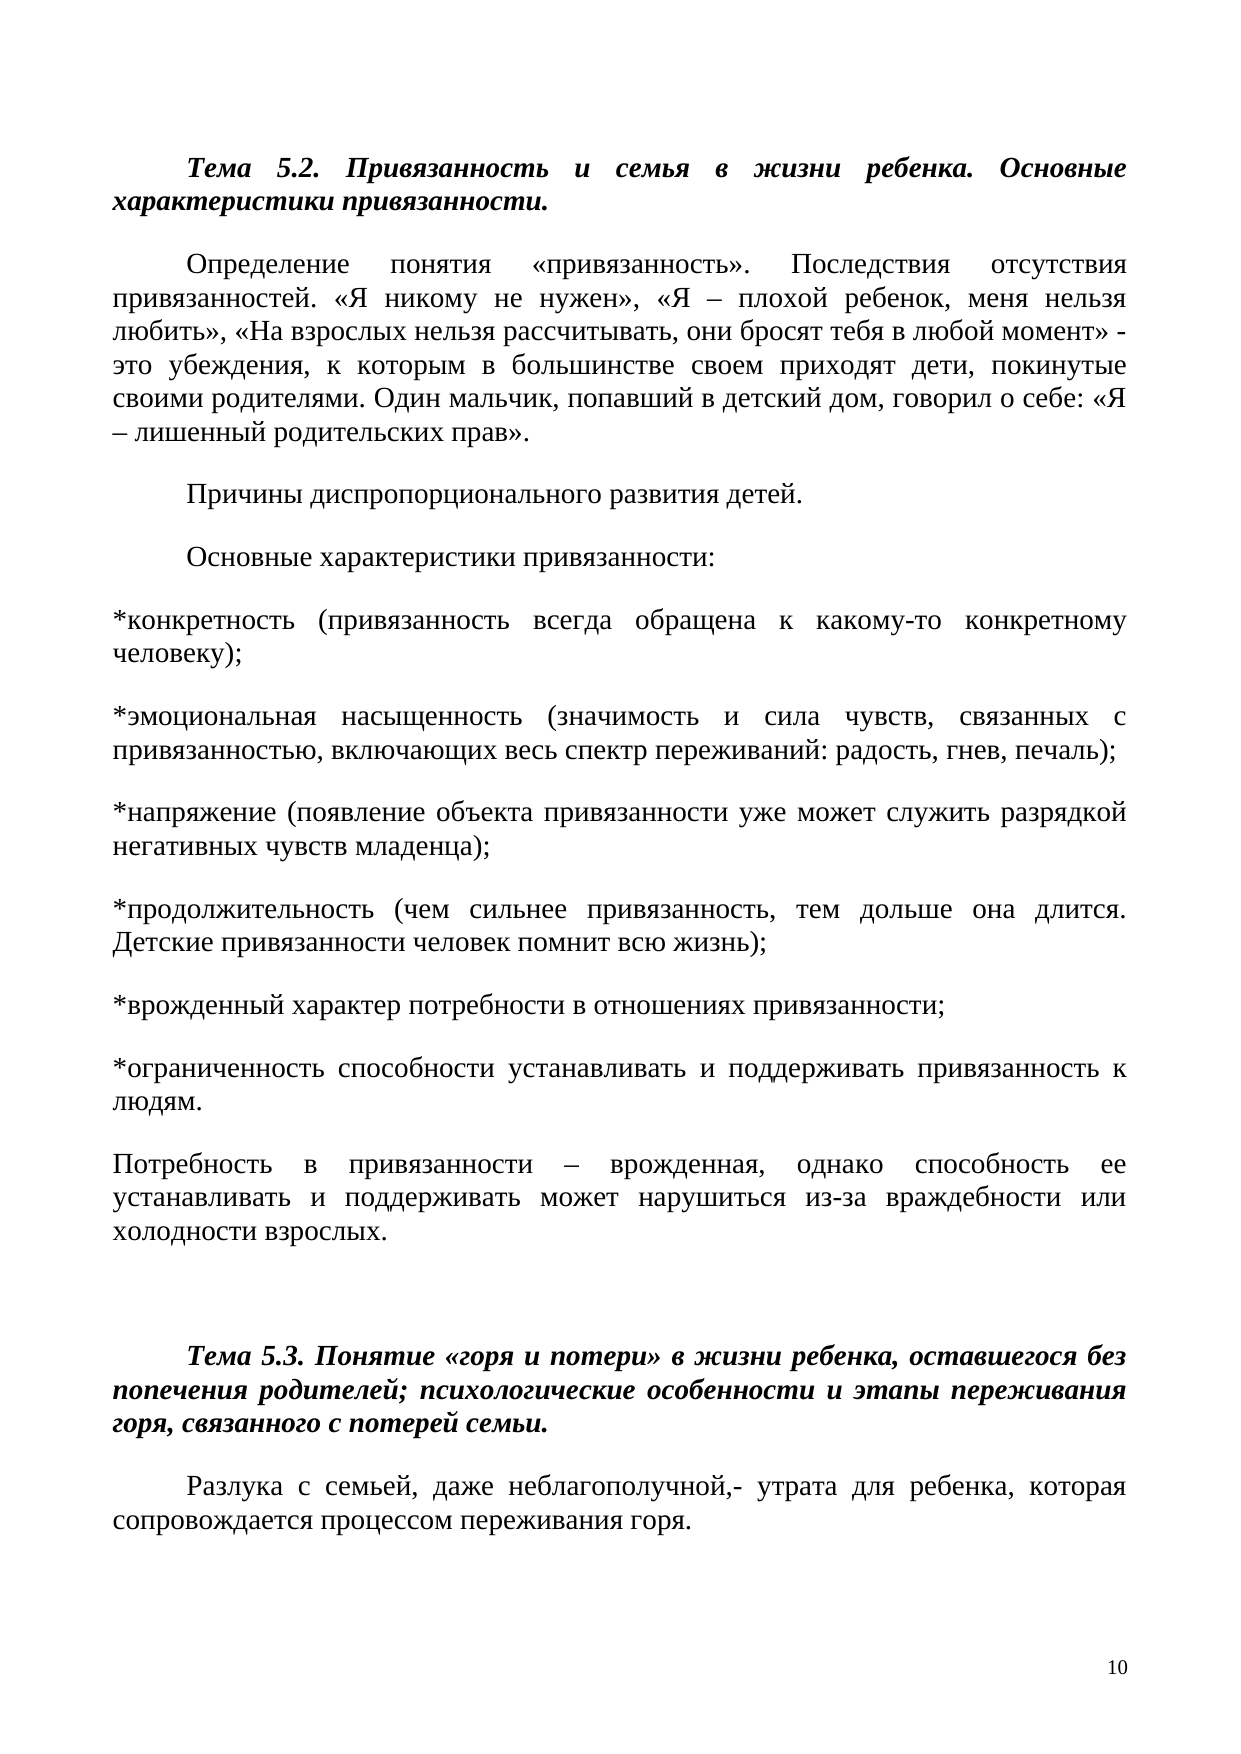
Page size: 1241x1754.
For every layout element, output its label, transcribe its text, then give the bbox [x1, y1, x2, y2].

text Тема 5.3. Понятие «горя и потери» в жизни ребенка, оставшегося без попечения родителей; психологические особенности и этапы переживания горя, связанного с потерей семьи. [112, 1338, 1128, 1439]
text *ограниченность способности устанавливать и поддерживать привязанность к людям. [112, 1050, 1128, 1117]
text Потребность в привязанности – врожденная, однако способность ее устанавливать и поддерживать может нарушиться из-за враждебности или холодности взрослых. [112, 1146, 1128, 1247]
text *эмоциональная насыщенность (значимость и сила чувств, связанных с привязанностью, включающих весь спектр переживаний: радость, гнев, печаль); [112, 698, 1128, 765]
text Разлука с семьей, даже неблагополучной,- утрата для ребенка, которая сопровождается процессом переживания горя. [112, 1468, 1128, 1535]
text *врожденный характер потребности в отношениях привязанности; [112, 987, 1128, 1021]
text *конкретность (привязанность всегда обращена к какому-то конкретному человеку); [112, 602, 1128, 669]
text Определение понятия «привязанность». Последствия отсутствия привязанностей. «Я никому не нужен», «Я – плохой ребенок, меня нельзя любить», «На взрослых нельзя рассчитывать, они бросят тебя в любой момент» - это убеждения, к которым в большинстве своем приходят дети, покинутые своими родителями. Один мальчик, попавший в детский дом, говорил о себе: «Я – лишенный родительских прав». [112, 246, 1128, 447]
text Основные характеристики привязанности: [112, 539, 1128, 573]
text Тема 5.2. Привязанность и семья в жизни ребенка. Основные характеристики привязанности. [112, 150, 1128, 217]
text *напряжение (появление объекта привязанности уже может служить разрядкой негативных чувств младенца); [112, 794, 1128, 862]
text *продолжительность (чем сильнее привязанность, тем дольше она длится. Детские привязанности человек помнит всю жизнь); [112, 891, 1128, 958]
text Причины диспропорционального развития детей. [112, 477, 1128, 510]
